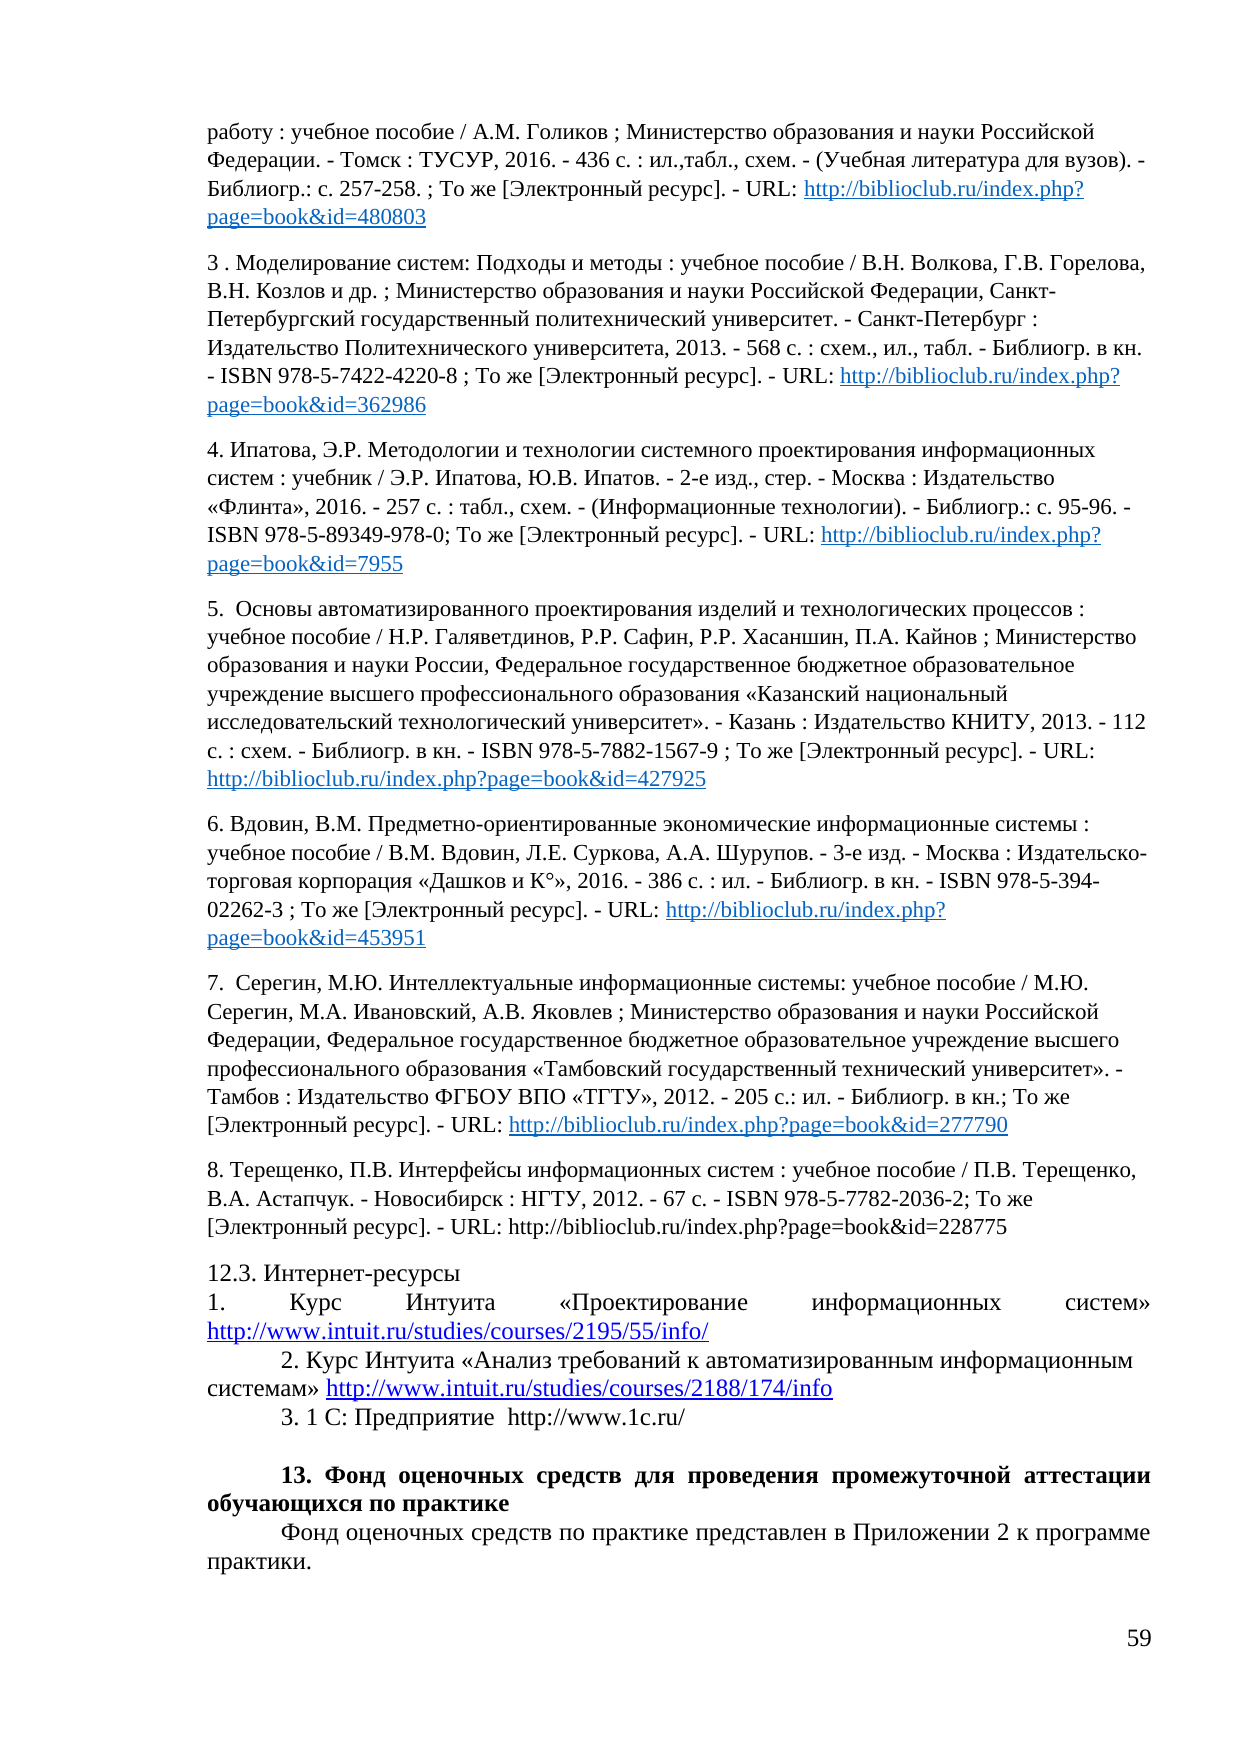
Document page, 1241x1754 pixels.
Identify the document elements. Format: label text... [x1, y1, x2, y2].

text 4. Ипатова, Э.Р. Методологии и технологии системного проектирования информационных систем : учебник / Э.Р. Ипатова, Ю.В. Ипатов. - 2-е изд., стер. - Москва : Издательство «Флинта», 2016. - 257 с. : табл., схем. - (Информационные технологии). - Библиогр.: с. 95-96. - ISBN 978-5-89349-978-0; То же [Электронный ресурс]. - URL: http://biblioclub.ru/index.php?page=book&id=7955 [207, 436, 1152, 576]
text 5. Основы автоматизированного проектирования изделий и технологических процессов : учебное пособие / Н.Р. Галяветдинов, Р.Р. Сафин, Р.Р. Хасаншин, П.А. Кайнов ; Министерство образования и науки России, Федеральное государственное бюджетное образовательное учреждение высшего профессионального образования «Казанский национальный исследовательский технологический университет». - Казань : Издательство КНИТУ, 2013. - 112 с. : схем. - Библиогр. в кн. - ISBN 978-5-7882-1567-9 ; То же [Электронный ресурс]. - URL: http://biblioclub.ru/index.php?page=book&id=427925 [207, 595, 1152, 792]
text 13. Фонд оценочных средств для проведения промежуточной аттестации обучающихся по практике [207, 1460, 1152, 1517]
text Фонд оценочных средств по практике представлен в Приложении 2 к программе практики. [207, 1517, 1152, 1575]
text 7. Серегин, М.Ю. Интеллектуальные информационные системы: учебное пособие / М.Ю. Серегин, М.А. Ивановский, А.В. Яковлев ; Министерство образования и науки Российской Федерации, Федеральное государственное бюджетное образовательное учреждение высшего профессионального образования «Тамбовский государственный технический университет». - Тамбов : Издательство ФГБОУ ВПО «ТГТУ», 2012. - 205 с.: ил. - Библиогр. в кн.; То же [Электронный ресурс]. - URL: http://biblioclub.ru/index.php?page=book&id=277790 [207, 969, 1152, 1138]
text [207, 118, 1152, 230]
text 6. Вдовин, В.М. Предметно-ориентированные экономические информационные системы : учебное пособие / В.М. Вдовин, Л.Е. Суркова, А.А. Шурупов. - 3-е изд. - Москва : Издательско-торговая корпорация «Дашков и К°», 2016. - 386 с. : ил. - Библиогр. в кн. - ISBN 978-5-394-02262-3 ; То же [Электронный ресурс]. - URL: http://biblioclub.ru/index.php?page=book&id=453951 [207, 810, 1152, 951]
text 1. Курс Интуита «Проектирование информационных систем» http://www.intuit.ru/studies/courses/2195/55/info/ [207, 1287, 1152, 1345]
text 8. Терещенко, П.В. Интерфейсы информационных систем : учебное пособие / П.В. Терещенко, В.А. Астапчук. - Новосибирск : НГТУ, 2012. - 67 с. - ISBN 978-5-7782-2036-2; То же [Электронный ресурс]. - URL: http://biblioclub.ru/index.php?page=book&id=228775 [207, 1157, 1152, 1240]
text 3. 1 С: Предприятие http://www.1c.ru/ [207, 1402, 1152, 1431]
text 2. Курс Интуита «Анализ требований к автоматизированным информационным системам» http://www.intuit.ru/studies/courses/2188/174/info [207, 1345, 1152, 1402]
text 3 . Моделирование систем: Подходы и методы : учебное пособие / В.Н. Волкова, Г.В. Горелова, В.Н. Козлов и др. ; Министерство образования и науки Российской Федерации, Санкт-Петербургский государственный политехнический университет. - Санкт-Петербург : Издательство Политехнического университета, 2013. - 568 с. : схем., ил., табл. - Библиогр. в кн. - ISBN 978-5-7422-4220-8 ; То же [Электронный ресурс]. - URL: http://biblioclub.ru/index.php?page=book&id=362986 [207, 248, 1152, 417]
text 12.3. Интернет-ресурсы [207, 1258, 1152, 1287]
